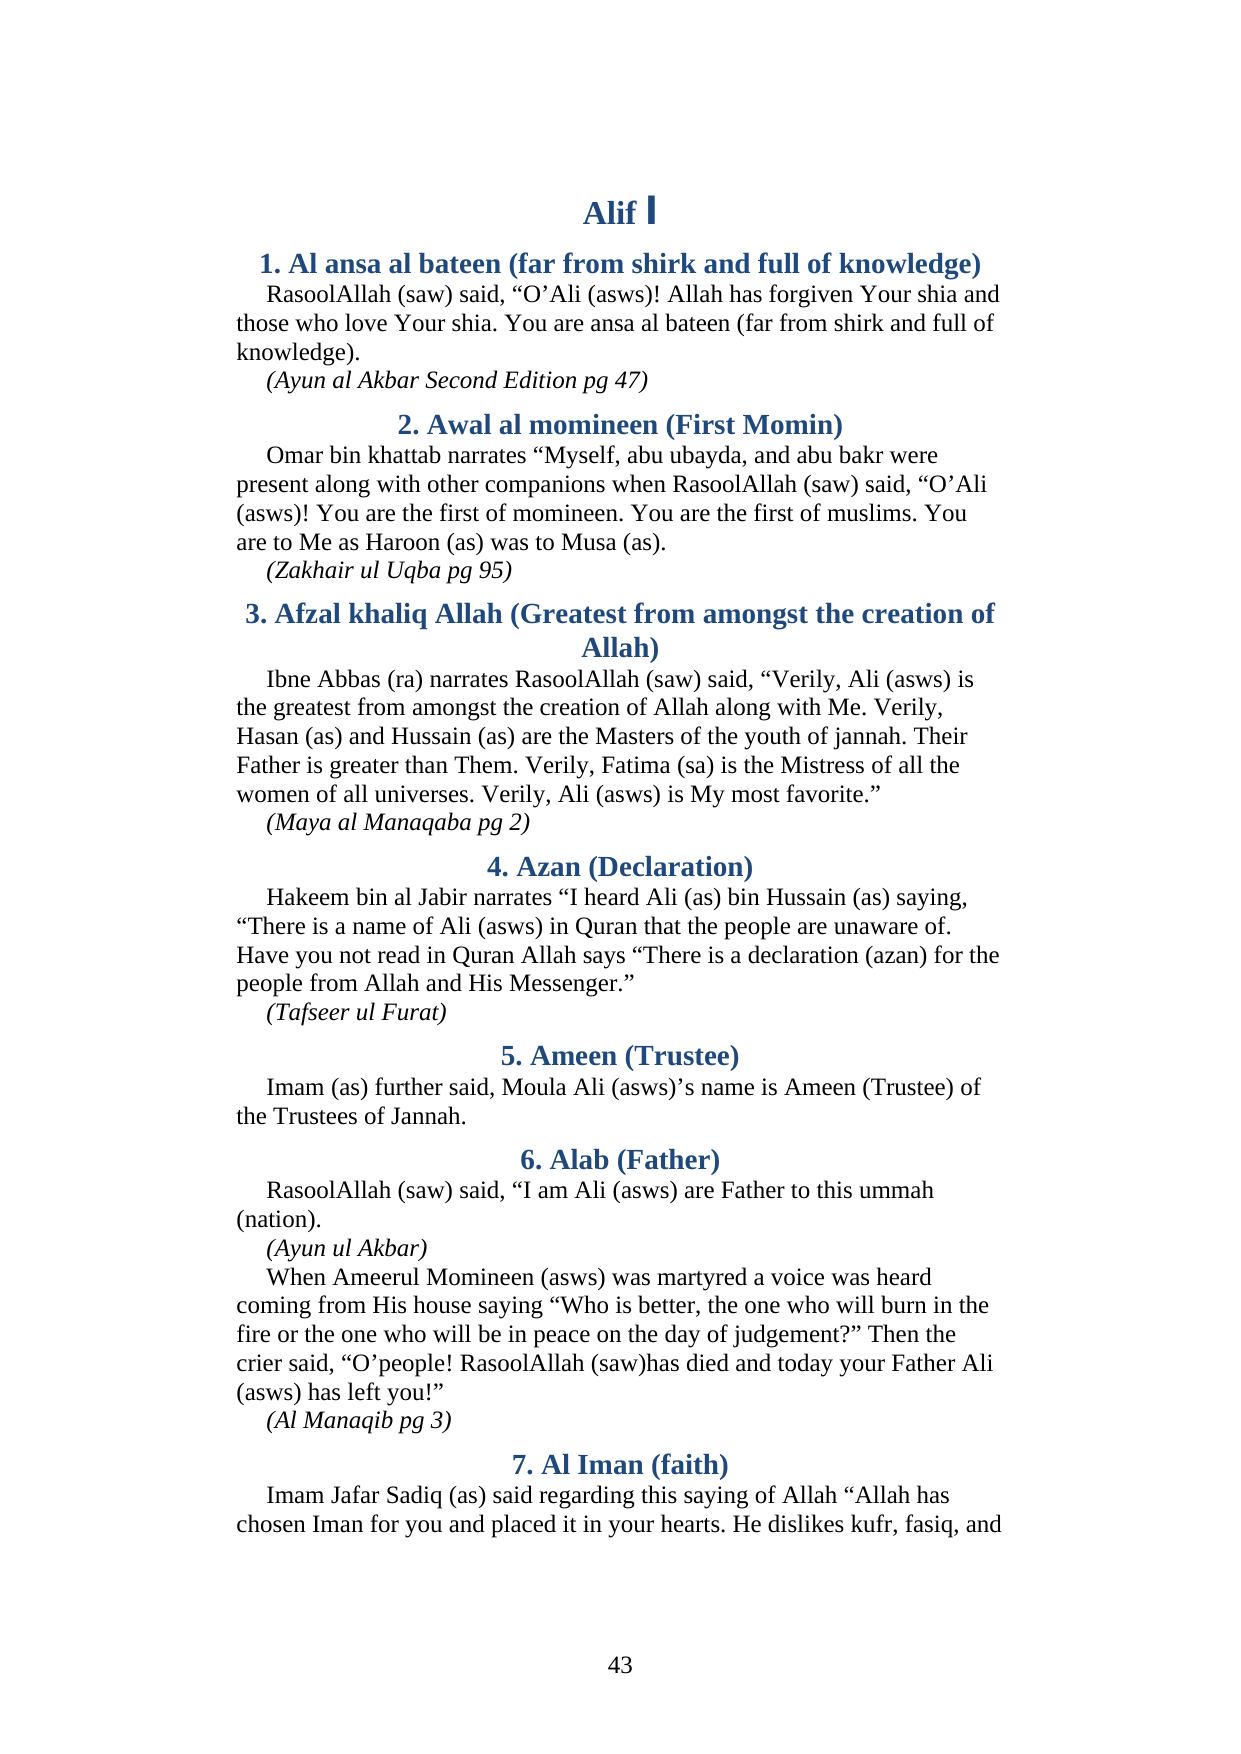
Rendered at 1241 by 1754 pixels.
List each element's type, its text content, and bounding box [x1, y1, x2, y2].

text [236, 1480, 1004, 1538]
text (Zakhair ul Uqba pg 95) [236, 555, 1004, 584]
subtitle 7. Al Iman (faith) [236, 1447, 1004, 1480]
text Ibne Abbas (ra) narrates RasoolAllah (saw) said, “Verily, Ali (asws) is the greatest from amongst the creation of Allah along with Me. Verily, Hasan (as) and Hussain (as) are the Masters of the youth of jannah. Their Father is greater than Them. Verily, Fatima (sa) is the Mistress of all the women of all universes. Verily, Ali (asws) is My most favorite.” [236, 664, 1004, 807]
text (Al Manaqib pg 3) [236, 1406, 1004, 1434]
text (Tafseer ul Furat) [236, 997, 1004, 1026]
subtitle 1. Al ansa al bateen (far from shirk and full of knowledge) [236, 246, 1004, 279]
subtitle 6. Alab (Father) [236, 1142, 1004, 1176]
subtitle 3. Afzal khaliq Allah (Greatest from amongst the creation of Allah) [236, 597, 1004, 664]
text (Maya al Manaqaba pg 2) [236, 807, 1004, 836]
text (Ayun ul Akbar) [236, 1233, 1004, 1262]
text Imam (as) further said, Moula Ali (asws)’s name is Ameen (Trustee) of the Trustees of Jannah. [236, 1072, 1004, 1129]
text (Ayun al Akbar Second Edition pg 47) [236, 366, 1004, 394]
text When Ameerul Momineen (asws) was martyred a voice was heard coming from His house saying “Who is better, the one who will burn in the fire or the one who will be in peace on the day of judgement?” Then the crier said, “O’people! RasoolAllah (saw)has died and today your Father Ali (asws) has left you!” [236, 1262, 1004, 1406]
text RasoolAllah (saw) said, “I am Ali (asws) are Father to this ummah (nation). [236, 1176, 1004, 1233]
subtitle 4. Azan (Declaration) [236, 849, 1004, 882]
text RasoolAllah (saw) said, “O’Ali (asws)! Allah has forgiven Your shia and those who love Your shia. You are ansa al bateen (far from shirk and full of knowledge). [236, 279, 1004, 366]
text Omar bin khattab narrates “Myself, abu ubayda, and abu bakr were present along with other companions when RasoolAllah (saw) said, “O’Ali (asws)! You are the first of momineen. You are the first of muslims. You are to Me as Haroon (as) was to Musa (as). [236, 440, 1004, 555]
subtitle 2. Awal al momineen (First Momin) [236, 407, 1004, 440]
subtitle Alif ا [236, 190, 1004, 233]
subtitle 5. Ameen (Trustee) [236, 1038, 1004, 1072]
text Hakeem bin al Jabir narrates “I heard Ali (as) bin Hussain (as) saying, “There is a name of Ali (asws) in Quran that the people are unaware of. Have you not read in Quran Allah says “There is a declaration (azan) for the people from Allah and His Messenger.” [236, 882, 1004, 997]
